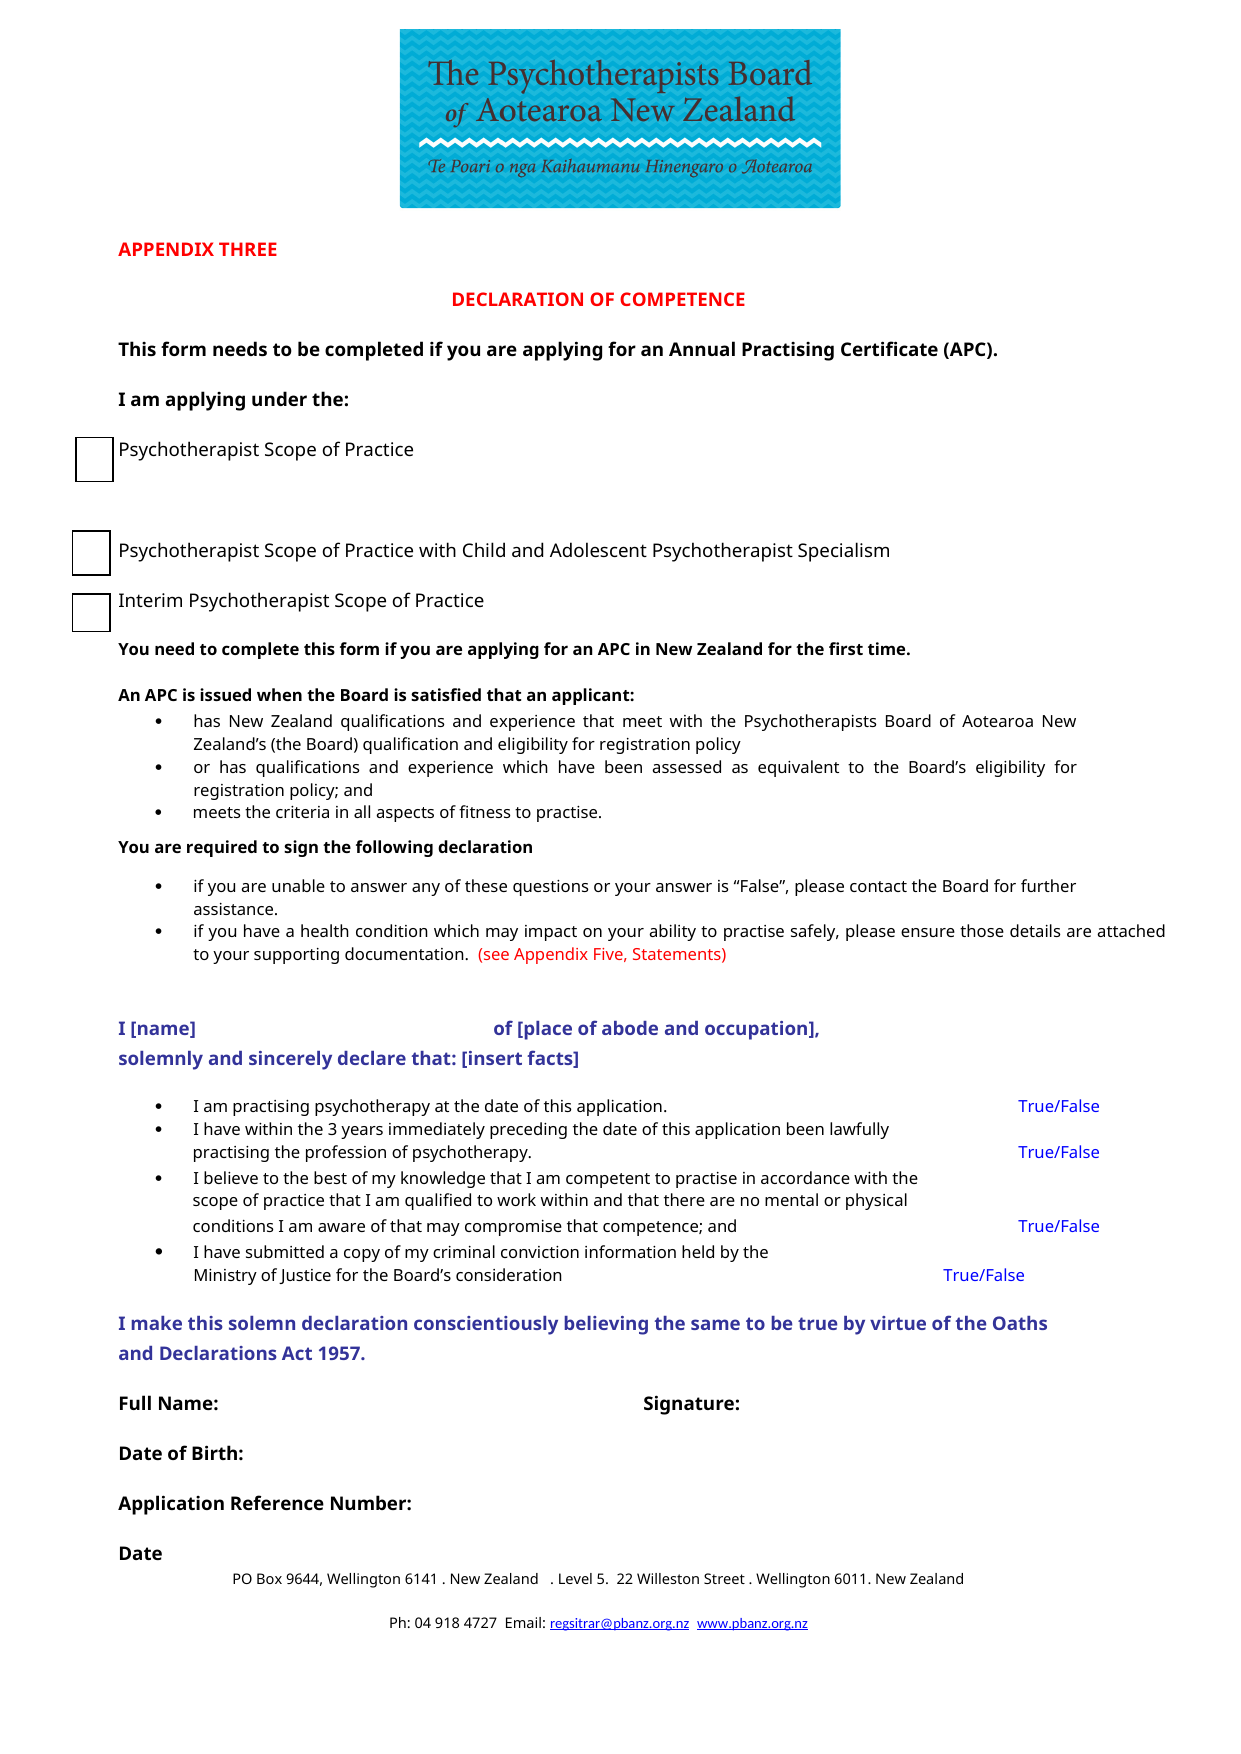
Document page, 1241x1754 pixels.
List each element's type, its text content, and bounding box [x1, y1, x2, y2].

text Psychotherapist Scope of Practice [118, 437, 1078, 462]
list or has qualifications and experience which have been assessed as equivalent to the Board’s eligibility for registration policy; and [156, 755, 1078, 801]
text This form needs to be completed if you are applying for an Annual Practising Certificate (APC). [118, 336, 1078, 362]
list I believe to the best of my knowledge that I am competent to practise in accordance with the [156, 1166, 1135, 1189]
picture [543, 29, 554, 33]
text Full Name: Signature: [118, 1390, 1078, 1416]
picture [557, 29, 568, 33]
text scope of practice that I am qualified to work within and that there are no mental or physical [155, 1189, 1135, 1212]
picture [572, 29, 582, 33]
text You are required to sign the following declaration [118, 836, 1078, 859]
text practising the profession of psychotherapy. True/False [155, 1140, 1135, 1163]
picture [586, 29, 597, 33]
text Interim Psychotherapist Scope of Practice [118, 587, 1078, 612]
picture [515, 29, 525, 33]
picture [744, 29, 755, 33]
list if you have a health condition which may impact on your ability to practise safely, please ensure those details are attached to your supporting documentation. (see Appendix Five, Statements) [156, 920, 1167, 965]
picture [672, 29, 683, 33]
text Date [118, 1540, 1078, 1566]
picture [701, 29, 711, 33]
picture [383, 29, 857, 227]
picture [759, 29, 769, 33]
text DECLARATION OF COMPETENCE [118, 286, 1078, 312]
text Application Reference Number: [118, 1490, 1078, 1516]
text An APC is issued when the Board is satisfied that an applicant: [118, 684, 1078, 707]
text Date of Birth: [118, 1440, 1078, 1466]
text You need to complete this form if you are applying for an APC in New Zealand for the first time. [118, 637, 1078, 660]
picture [600, 29, 611, 33]
picture [644, 29, 654, 33]
picture [499, 29, 511, 33]
picture [457, 29, 468, 33]
list I am practising psychotherapy at the date of this application. True/False [156, 1095, 1135, 1118]
picture [414, 29, 425, 33]
picture [729, 29, 741, 33]
list meets the criteria in all aspects of fitness to practise. [155, 801, 1078, 823]
picture [529, 29, 539, 33]
picture [658, 29, 669, 33]
text I make this solemn declaration conscientiously believing the same to be true by virtue of the Oaths and Declarations Act 1957. [118, 1311, 1078, 1366]
picture [687, 29, 697, 33]
list I have within the 3 years immediately preceding the date of this application been lawfully [156, 1118, 1135, 1140]
list I have submitted a copy of my criminal conviction information held by the [156, 1241, 1135, 1264]
list has New Zealand qualifications and experience that meet with the Psychotherapists Board of Aotearoa New Zealand’s (the Board) qualification and eligibility for registration policy [156, 710, 1078, 755]
picture [787, 29, 798, 33]
picture [471, 29, 482, 33]
list if you are unable to answer any of these questions or your answer is “False”, please contact the Board for further assistance. [156, 874, 1078, 920]
picture [802, 29, 826, 33]
text Psychotherapist Scope of Practice with Child and Adolescent Psychotherapist Specialism [118, 537, 1078, 562]
text I [name] of [place of abode and occupation], solemnly and sincerely declare that: [insert facts] [118, 1016, 1078, 1070]
text Ministry of Justice for the Board’s consideration True/False [156, 1264, 1135, 1287]
picture [715, 29, 726, 33]
text APPENDIX THREE [118, 236, 1078, 262]
picture [485, 29, 496, 33]
text I am applying under the: [118, 387, 1078, 412]
picture [614, 29, 626, 33]
text conditions I am aware of that may compromise that competence; and True/False [155, 1215, 1135, 1238]
picture [630, 29, 640, 33]
picture [773, 29, 784, 33]
picture [443, 29, 453, 33]
picture [428, 29, 439, 33]
